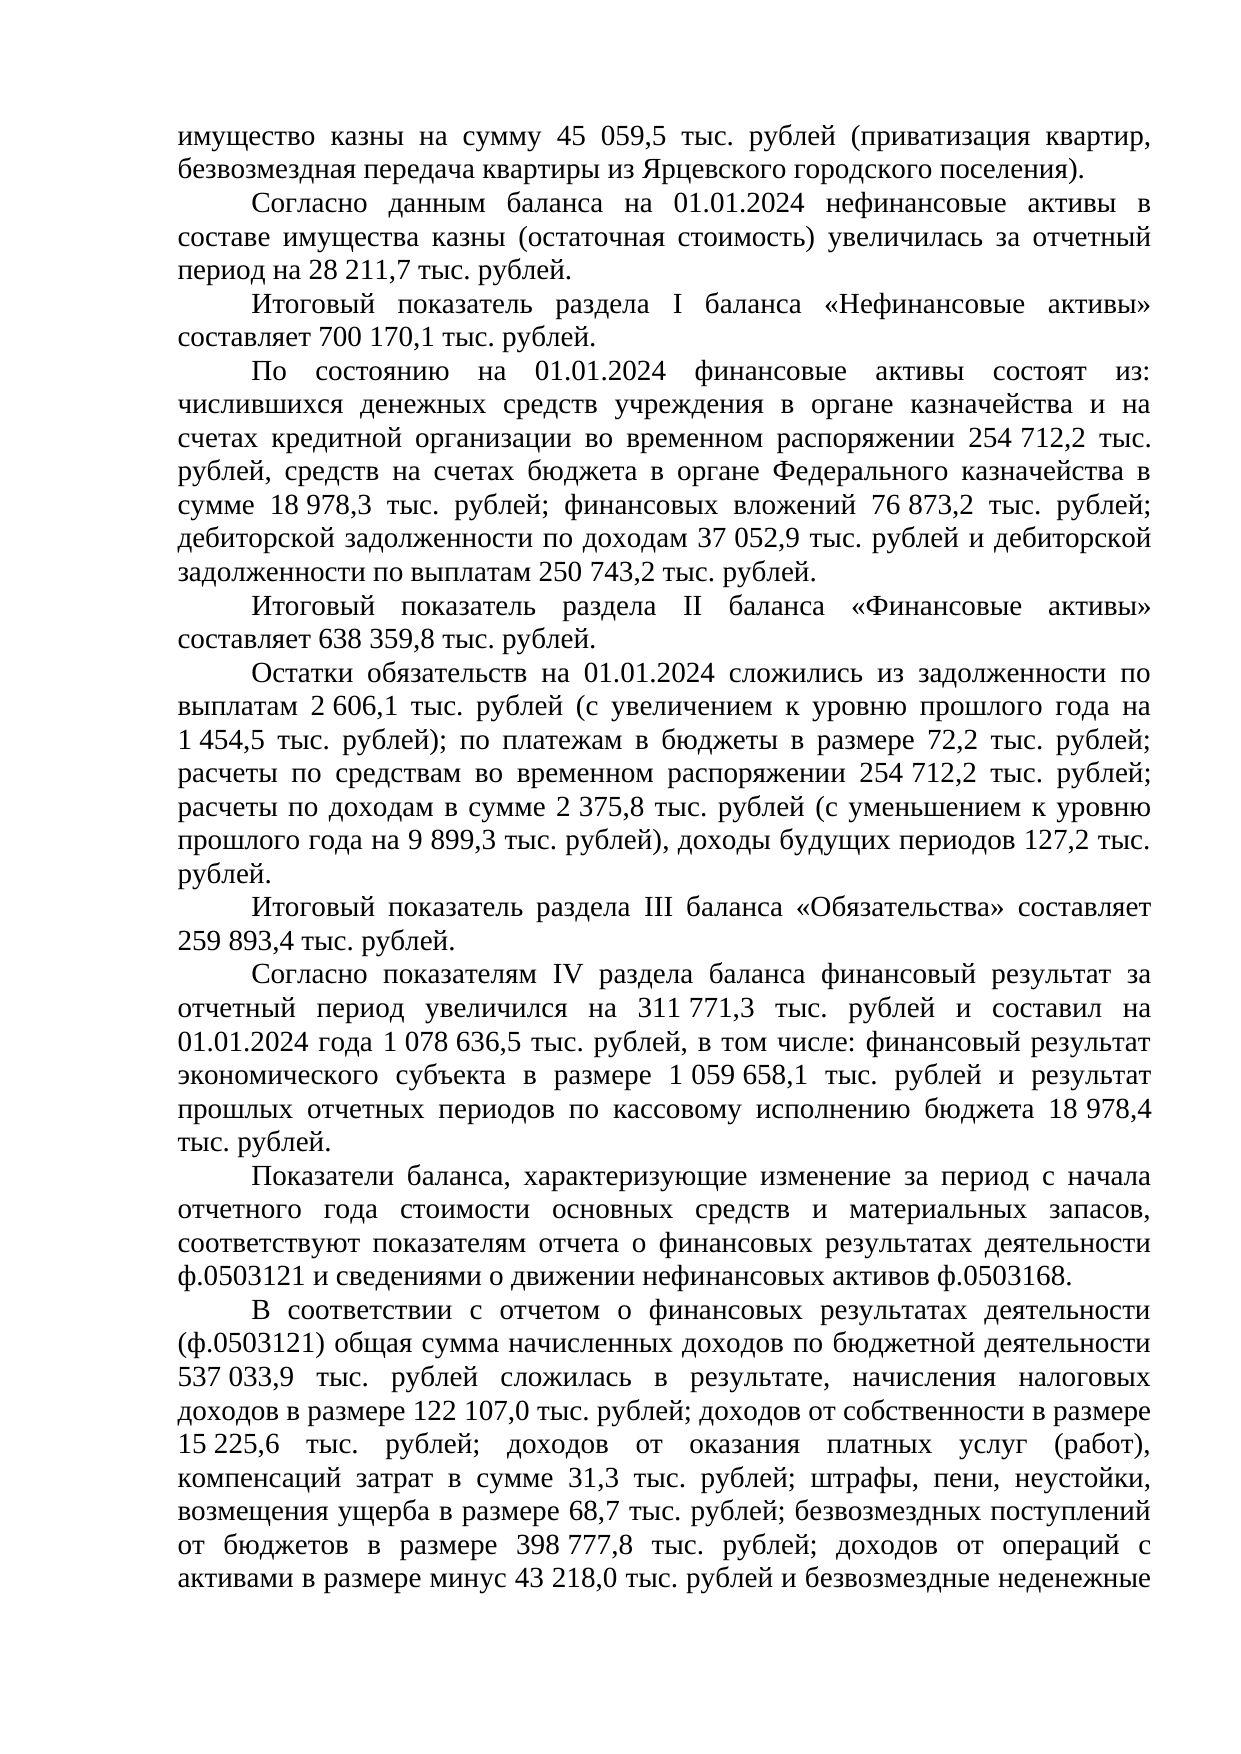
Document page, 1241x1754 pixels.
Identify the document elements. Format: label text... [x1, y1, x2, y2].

text Итоговый показатель раздела III баланса «Обязательства» составляет 259 893,4 тыс. рублей. [177, 889, 1152, 957]
text По состоянию на 01.01.2024 финансовые активы состоят из: числившихся денежных средств учреждения в органе казначейства и на счетах кредитной организации во временном распоряжении 254 712,2 тыс. рублей, средств на счетах бюджета в органе Федерального казначейства в сумме 18 978,3 тыс. рублей; финансовых вложений 76 873,2 тыс. рублей; дебиторской задолженности по доходам 37 052,9 тыс. рублей и дебиторской задолженности по выплатам 250 743,2 тыс. рублей. [177, 353, 1152, 588]
text Итоговый показатель раздела I баланса «Нефинансовые активы» составляет 700 170,1 тыс. рублей. [177, 286, 1152, 353]
text Остатки обязательств на 01.01.2024 сложились из задолженности по выплатам 2 606,1 тыс. рублей (с увеличением к уровню прошлого года на 1 454,5 тыс. рублей); по платежам в бюджеты в размере 72,2 тыс. рублей; расчеты по средствам во временном распоряжении 254 712,2 тыс. рублей; расчеты по доходам в сумме 2 375,8 тыс. рублей (с уменьшением к уровню прошлого года на 9 899,3 тыс. рублей), доходы будущих периодов 127,2 тыс. рублей. [177, 655, 1152, 889]
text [177, 118, 1152, 185]
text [177, 1292, 1152, 1594]
text Показатели баланса, характеризующие изменение за период с начала отчетного года стоимости основных средств и материальных запасов, соответствуют показателям отчета о финансовых результатах деятельности ф.0503121 и сведениями о движении нефинансовых активов ф.0503168. [177, 1158, 1152, 1292]
text Согласно показателям IV раздела баланса финансовый результат за отчетный период увеличился на 311 771,3 тыс. рублей и составил на 01.01.2024 года 1 078 636,5 тыс. рублей, в том числе: финансовый результат экономического субъекта в размере 1 059 658,1 тыс. рублей и результат прошлых отчетных периодов по кассовому исполнению бюджета 18 978,4 тыс. рублей. [177, 957, 1152, 1158]
text Итоговый показатель раздела II баланса «Финансовые активы» составляет 638 359,8 тыс. рублей. [177, 588, 1152, 655]
text Согласно данным баланса на 01.01.2024 нефинансовые активы в составе имущества казны (остаточная стоимость) увеличилась за отчетный период на 28 211,7 тыс. рублей. [177, 185, 1152, 286]
